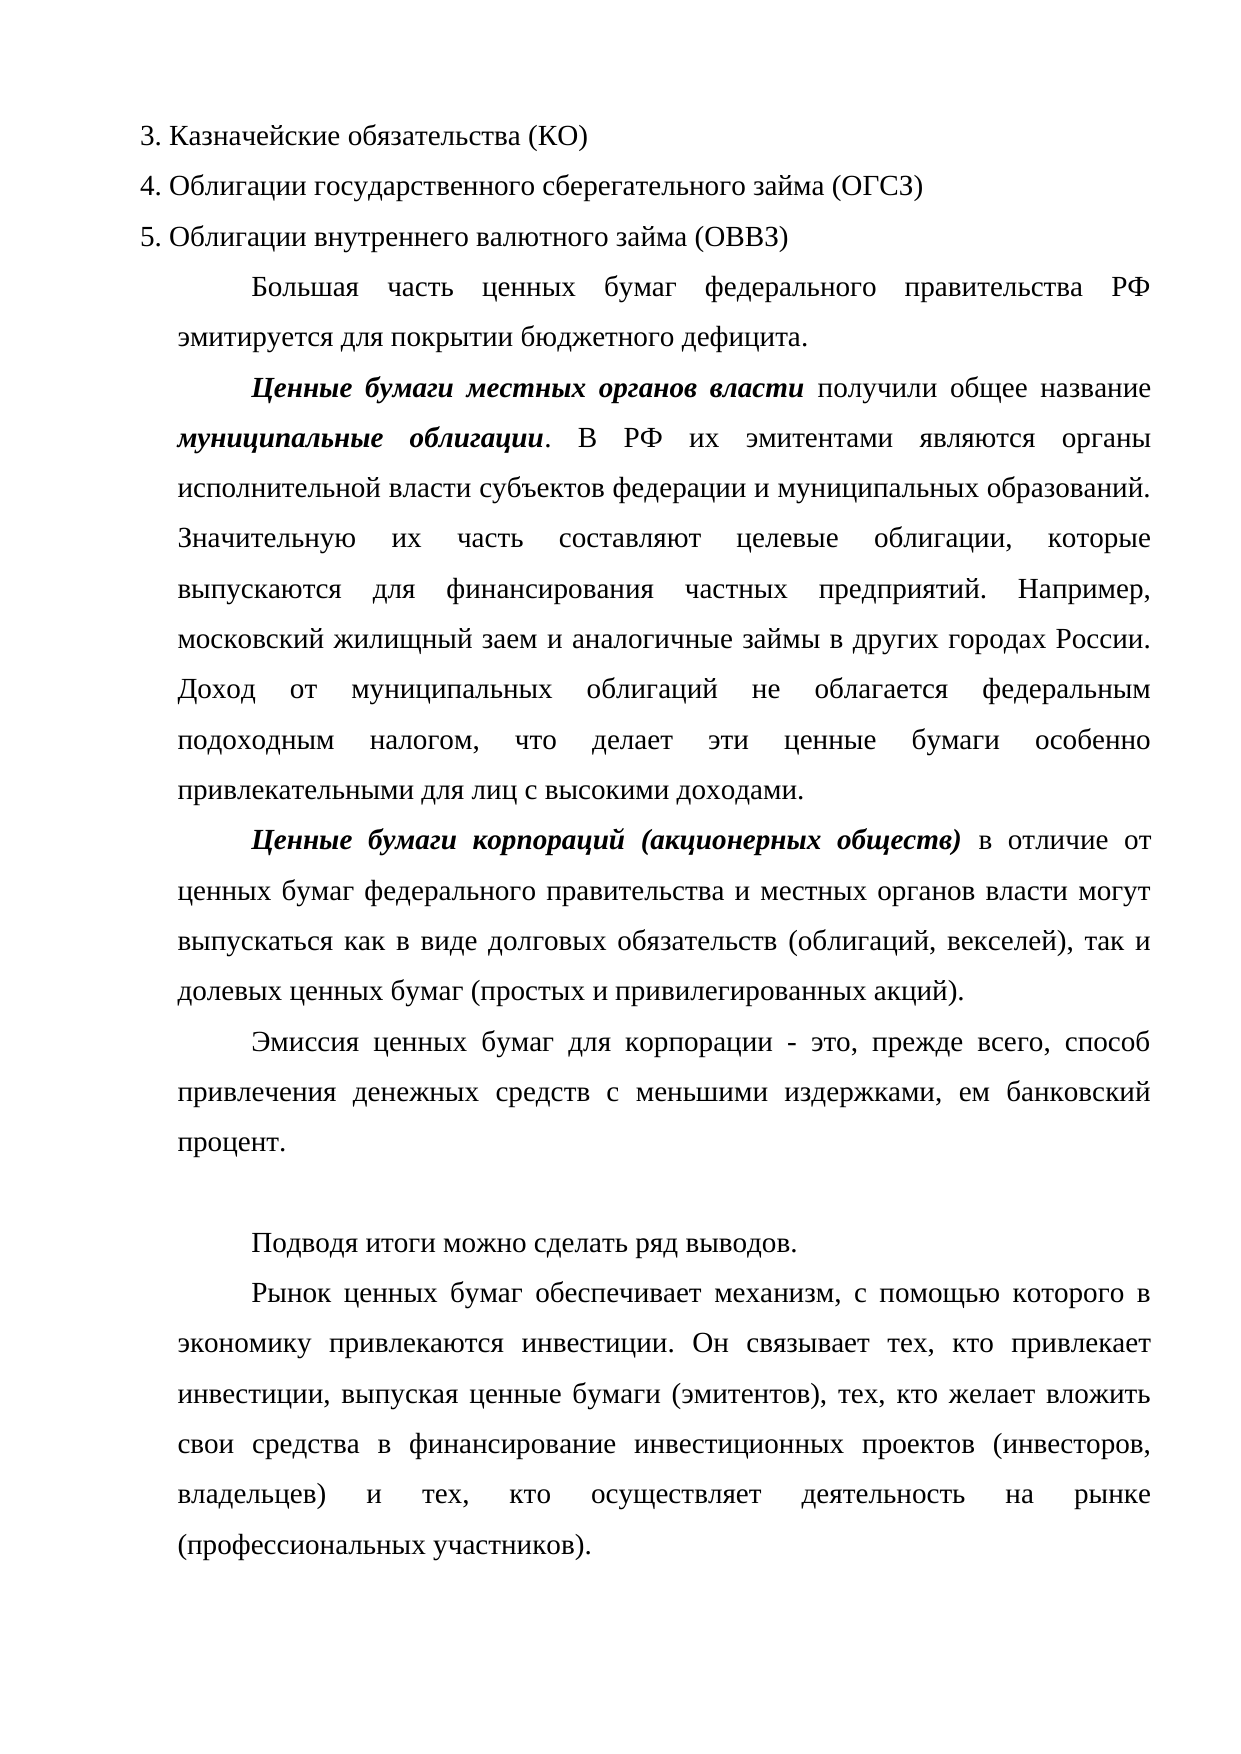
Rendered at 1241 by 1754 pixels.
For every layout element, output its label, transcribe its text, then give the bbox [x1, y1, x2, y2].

text Ценные бумаги местных органов власти получили общее название муниципальные облигации. В РФ их эмитентами являются органы исполнительной власти субъектов федерации и муниципальных образований. Значительную их часть составляют целевые облигации, которые выпускаются для финансирования частных предприятий. Например, московский жилищный заем и аналогичные займы в других городах России. Доход от муниципальных облигаций не облагается федеральным подоходным налогом, что делает эти ценные бумаги особенно привлекательными для лиц с высокими доходами. [177, 370, 1152, 806]
text Рынок ценных бумаг обеспечивает механизм, с помощью которого в экономику привлекаются инвестиции. Он связывает тех, кто привлекает инвестиции, выпуская ценные бумаги (эмитентов), тех, кто желает вложить свои средства в финансирование инвестиционных проектов (инвесторов, владельцев) и тех, кто осуществляет деятельность на рынке (профессиональных участников). [177, 1275, 1152, 1560]
text 5. Облигации внутреннего валютного займа (ОВВЗ) [140, 219, 1152, 252]
text 4. Облигации государственного сберегательного займа (ОГСЗ) [140, 168, 1152, 202]
text Подводя итоги можно сделать ряд выводов. [177, 1225, 1152, 1258]
text 3. Казначейские обязательства (КО) [140, 118, 1152, 152]
text Эмиссия ценных бумаг для корпорации - это, прежде всего, способ привлечения денежных средств с меньшими издержками, ем банковский процент. [177, 1024, 1152, 1158]
text Большая часть ценных бумаг федерального правительства РФ эмитируется для покрытии бюджетного дефицита. [177, 269, 1152, 353]
text Ценные бумаги корпораций (акционерных обществ) в отличие от ценных бумаг федерального правительства и местных органов власти могут выпускаться как в виде долговых обязательств (облигаций, векселей), так и долевых ценных бумаг (простых и привилегированных акций). [177, 822, 1152, 1007]
